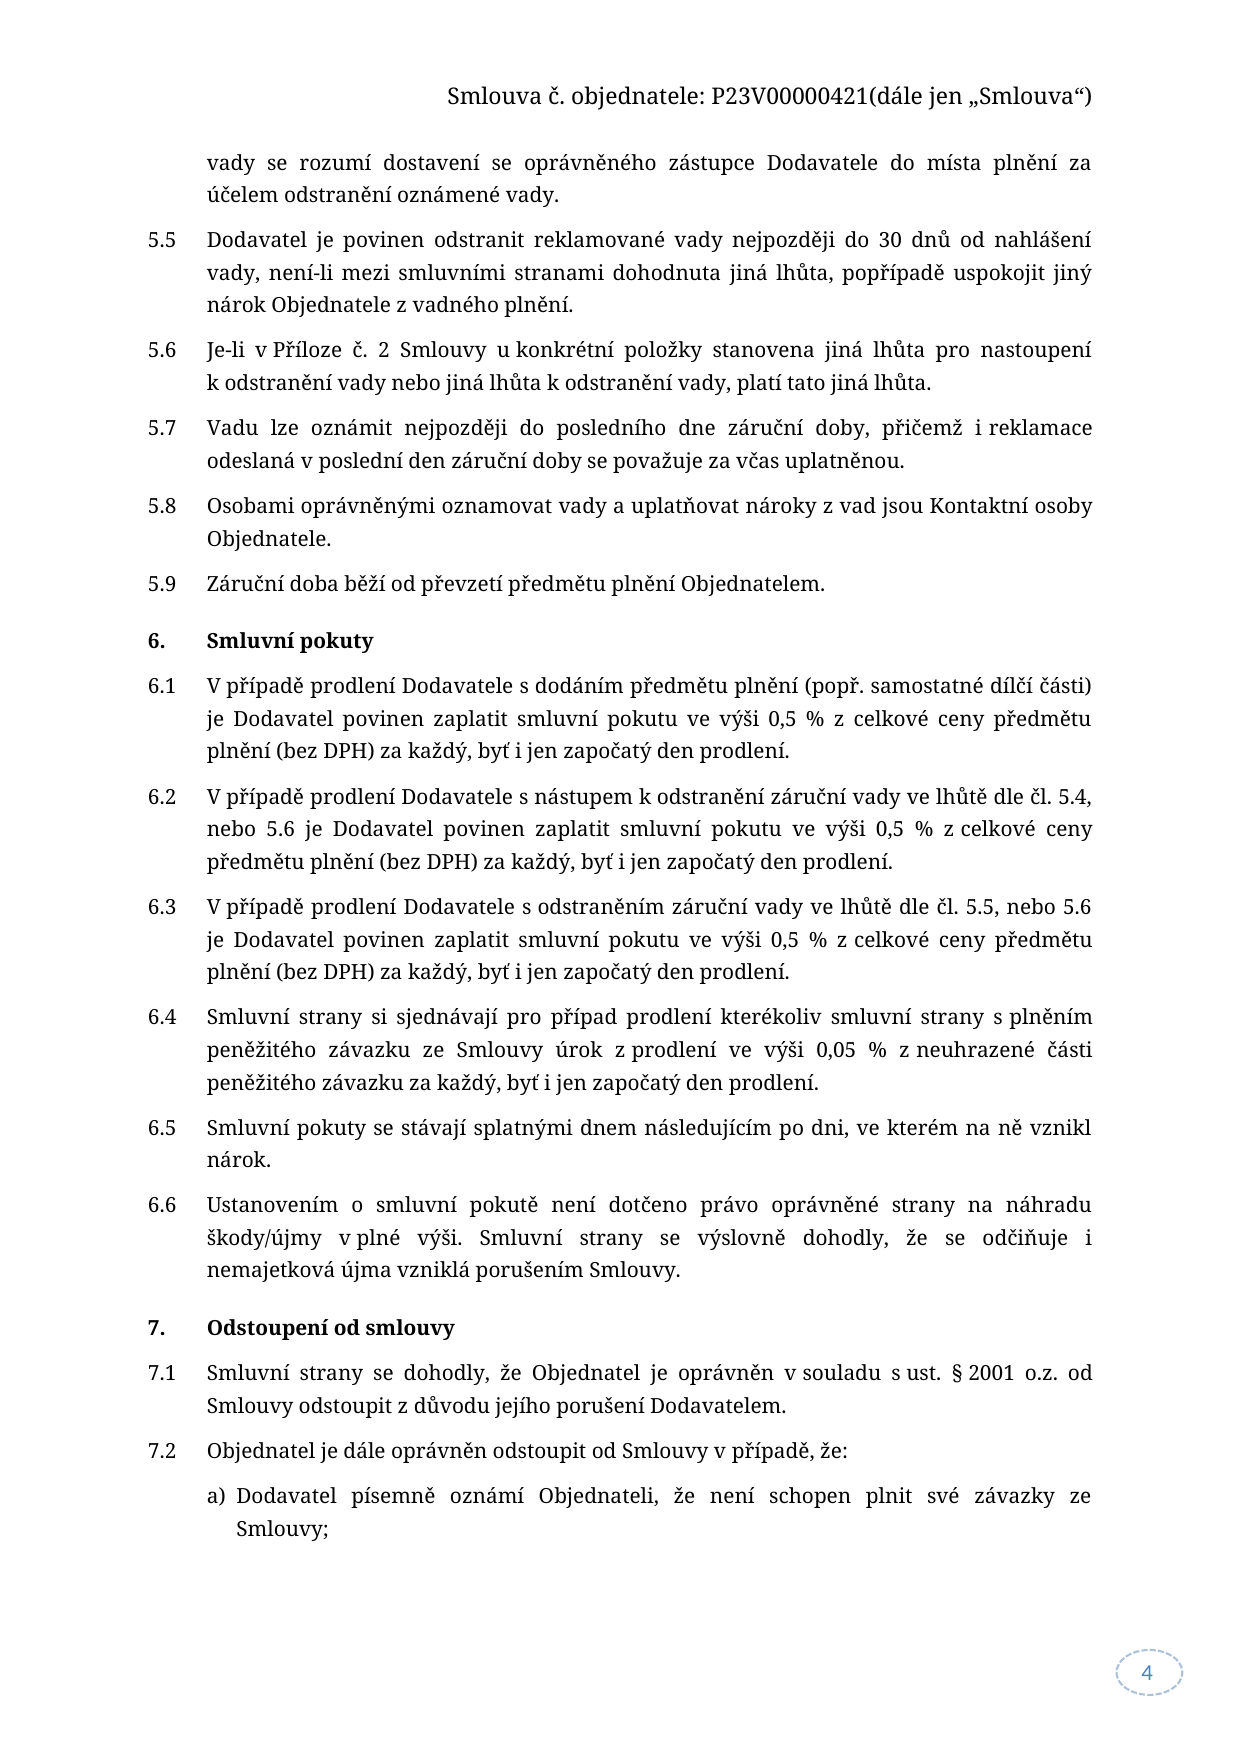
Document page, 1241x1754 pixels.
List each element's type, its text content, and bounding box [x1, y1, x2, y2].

list V případě prodlení Dodavatele s nástupem k odstranění záruční vady ve lhůtě dle čl. 5.4, nebo 5.6 je Dodavatel povinen zaplatit smluvní pokutu ve výši 0,5 % z celkové ceny předmětu plnění (bez DPH) za každý, byť i jen započatý den prodlení. [148, 782, 1093, 875]
list Záruční doba běží od převzetí předmětu plnění Objednatelem. [148, 569, 1093, 597]
list Objednatel je dále oprávněn odstoupit od Smlouvy v případě, že: [148, 1436, 1093, 1464]
list Odstoupení od smlouvy [148, 1313, 1093, 1342]
list Osobami oprávněnými oznamovat vady a uplatňovat nároky z vad jsou Kontaktní osoby Objednatele. [148, 491, 1093, 552]
list Smluvní pokuty se stávají splatnými dnem následujícím po dni, ve kterém na ně vznikl nárok. [148, 1113, 1093, 1174]
list Vadu lze oznámit nejpozději do posledního dne záruční doby, přičemž i reklamace odeslaná v poslední den záruční doby se považuje za včas uplatněnou. [148, 413, 1093, 474]
list Smluvní pokuty [148, 626, 1093, 655]
list Smluvní strany se dohodly, že Objednatel je oprávněn v souladu s ust. § 2001 o.z. od Smlouvy odstoupit z důvodu jejího porušení Dodavatelem. [148, 1358, 1093, 1419]
list Dodavatel písemně oznámí Objednateli, že není schopen plnit své závazky ze Smlouvy; [207, 1481, 1093, 1542]
list Dodavatel je povinen odstranit reklamované vady nejpozději do 30 dnů od nahlášení vady, není-li mezi smluvními stranami dohodnuta jiná lhůta, popřípadě uspokojit jiný nárok Objednatele z vadného plnění. [148, 225, 1093, 319]
list Smluvní strany si sjednávají pro případ prodlení kterékoliv smluvní strany s plněním peněžitého závazku ze Smlouvy úrok z prodlení ve výši 0,05 % z neuhrazené části peněžitého závazku za každý, byť i jen započatý den prodlení. [148, 1002, 1093, 1096]
list V případě prodlení Dodavatele s dodáním předmětu plnění (popř. samostatné dílčí části) je Dodavatel povinen zaplatit smluvní pokutu ve výši 0,5 % z celkové ceny předmětu plnění (bez DPH) za každý, byť i jen započatý den prodlení. [148, 671, 1093, 765]
list Je-li v Příloze č. 2 Smlouvy u konkrétní položky stanovena jiná lhůta pro nastoupení k odstranění vady nebo jiná lhůta k odstranění vady, platí tato jiná lhůta. [148, 336, 1093, 397]
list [148, 148, 1093, 209]
list Ustanovením o smluvní pokutě není dotčeno právo oprávněné strany na náhradu škody/újmy v plné výši. Smluvní strany se výslovně dohodly, že se odčiňuje i nemajetková újma vzniklá porušením Smlouvy. [148, 1190, 1093, 1284]
list V případě prodlení Dodavatele s odstraněním záruční vady ve lhůtě dle čl. 5.5, nebo 5.6 je Dodavatel povinen zaplatit smluvní pokutu ve výši 0,5 % z celkové ceny předmětu plnění (bez DPH) za každý, byť i jen započatý den prodlení. [148, 892, 1093, 986]
